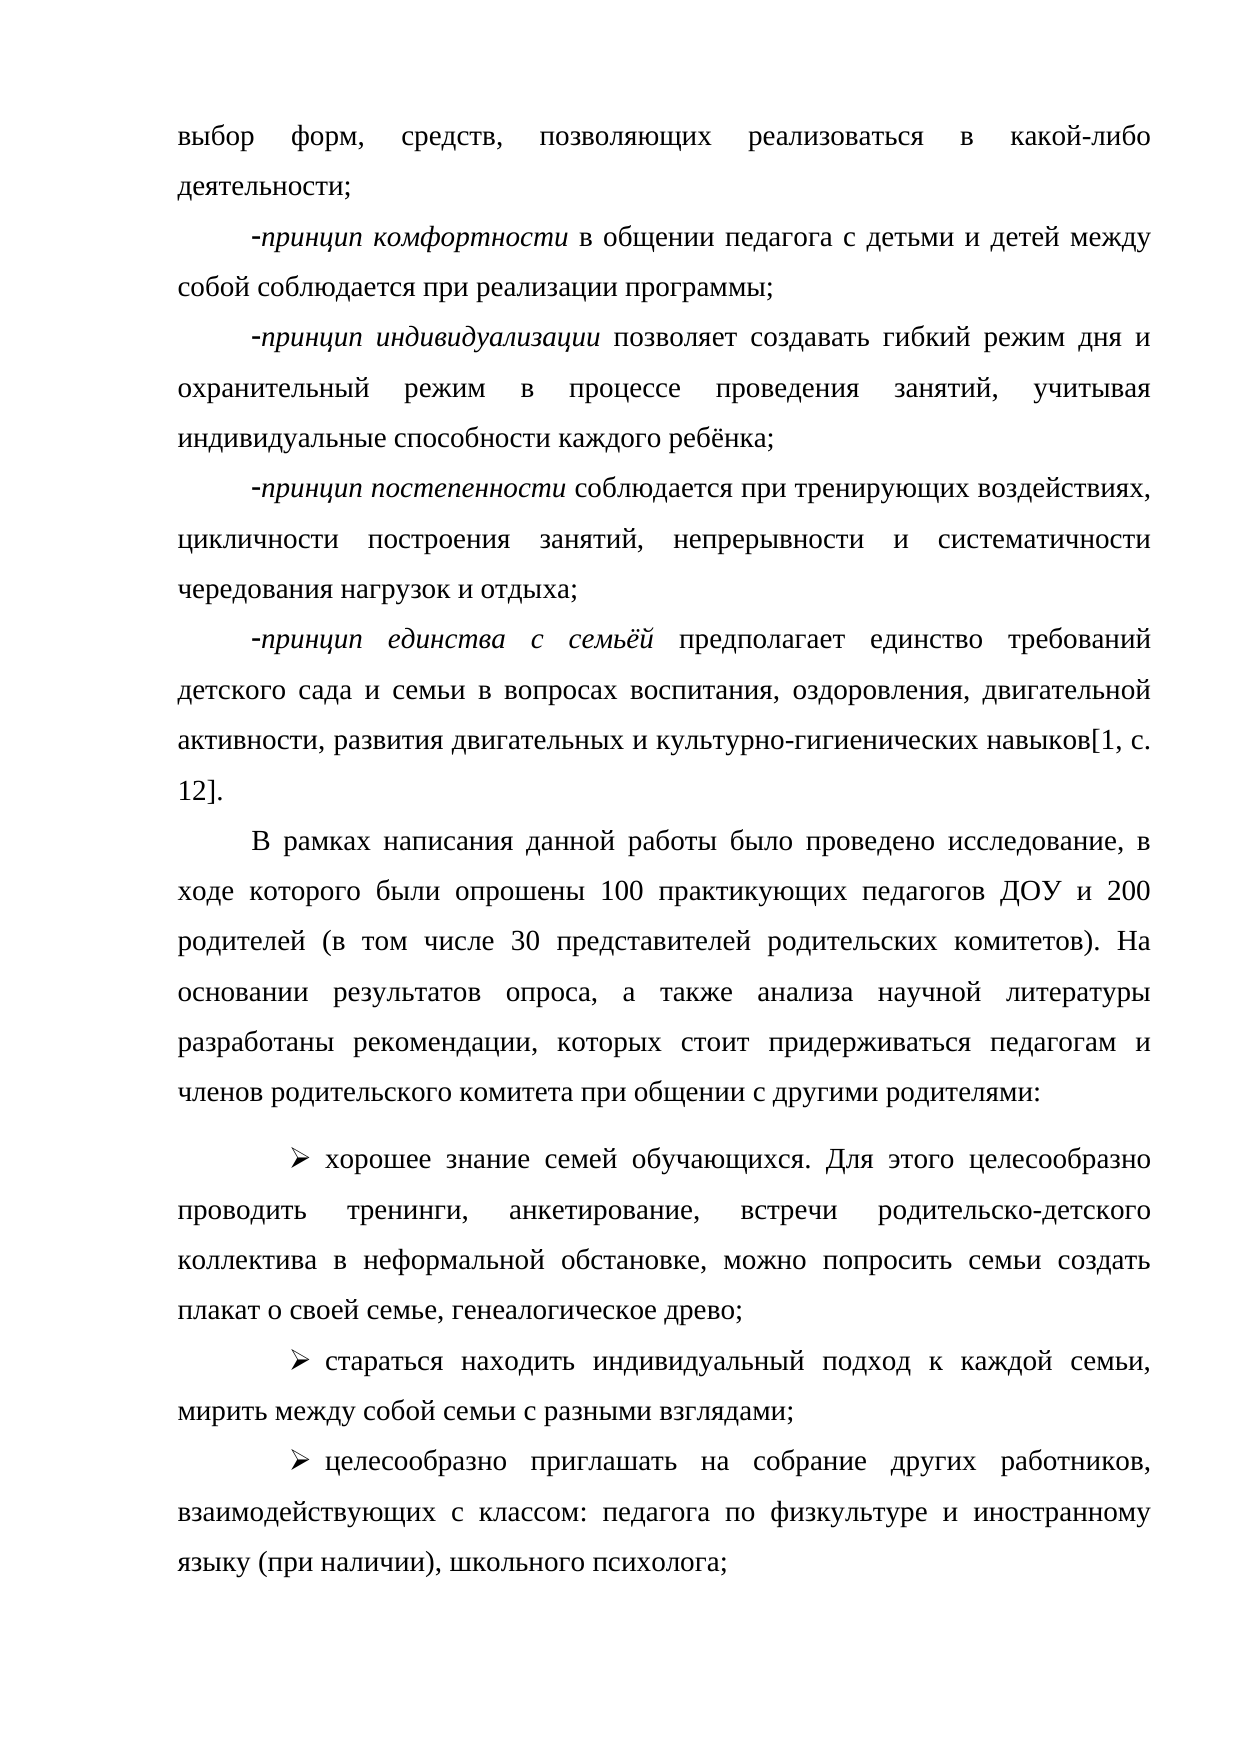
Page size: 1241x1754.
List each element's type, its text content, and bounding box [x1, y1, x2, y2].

list стараться находить индивидуальный подход к каждой семьи, мирить между собой семьи с разными взглядами; [177, 1343, 1152, 1427]
text принцип комфортности в общении педагога с детьми и детей между собой соблюдается при реализации программы; [177, 219, 1152, 303]
list целесообразно приглашать на собрание других работников, взаимодействующих с классом: педагога по физкультуре и иностранному языку (при наличии), школьного психолога; [177, 1443, 1152, 1578]
text принцип индивидуализации позволяет создавать гибкий режим дня и охранительный режим в процессе проведения занятий, учитывая индивидуальные способности каждого ребёнка; [177, 319, 1152, 454]
text принцип постепенности соблюдается при тренирующих воздействиях, цикличности построения занятий, непрерывности и систематичности чередования нагрузок и отдыха; [177, 471, 1152, 605]
text принцип единства с семьёй предполагает единство требований детского сада и семьи в вопросах воспитания, оздоровления, двигательной активности, развития двигательных и культурно-гигиенических навыков[1, с. 12]. [177, 622, 1152, 806]
list хорошее знание семей обучающихся. Для этого целесообразно проводить тренинги, анкетирование, встречи родительско-детского коллектива в неформальной обстановке, можно попросить семьи создать плакат о своей семье, генеалогическое древо; [177, 1141, 1152, 1326]
text В рамках написания данной работы было проведено исследование, в ходе которого были опрошены 100 практикующих педагогов ДОУ и 200 родителей (в том числе 30 представителей родительских комитетов). На основании результатов опроса, а также анализа научной литературы разработаны рекомендации, которых стоит придерживаться педагогам и членов родительского комитета при общении с другими родителями: [177, 823, 1152, 1108]
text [177, 118, 1152, 202]
